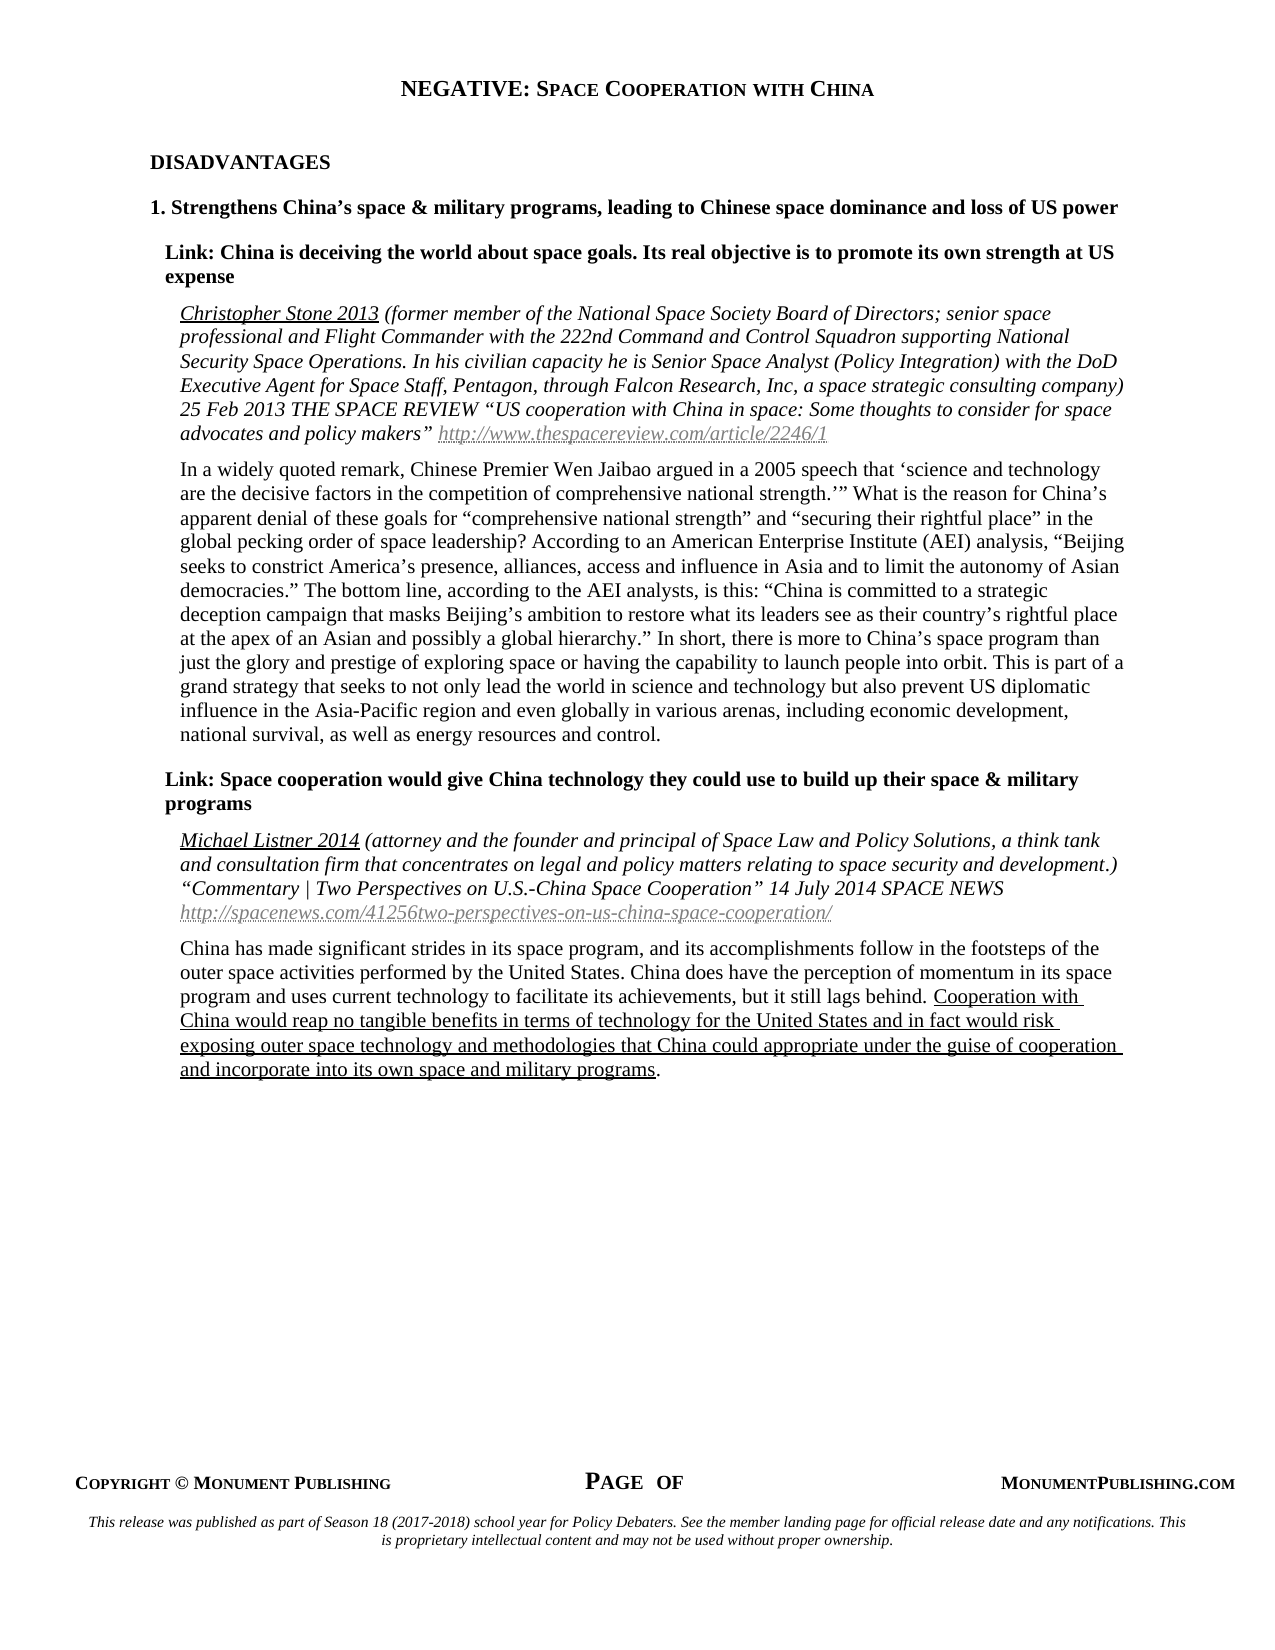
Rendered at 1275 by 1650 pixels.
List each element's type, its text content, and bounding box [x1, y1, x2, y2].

text In a widely quoted remark, Chinese Premier Wen Jaibao argued in a 2005 speech that ‘science and technology are the decisive factors in the competition of comprehensive national strength.’” What is the reason for China’s apparent denial of these goals for “comprehensive national strength” and “securing their rightful place” in the global pecking order of space leadership? According to an American Enterprise Institute (AEI) analysis, “Beijing seeks to constrict America’s presence, alliances, access and influence in Asia and to limit the autonomy of Asian democracies.” The bottom line, according to the AEI analysts, is this: “China is committed to a strategic deception campaign that masks Beijing’s ambition to restore what its leaders see as their country’s rightful place at the apex of an Asian and possibly a global hierarchy.” In short, there is more to China’s space program than just the glory and prestige of exploring space or having the capability to launch people into orbit. This is part of a grand strategy that seeks to not only lead the world in science and technology but also prevent US diplomatic influence in the Asia-Pacific region and even globally in various arenas, including economic development, national survival, as well as energy resources and control. [180, 457, 1125, 746]
text DISADVANTAGES [150, 150, 1125, 174]
text Christopher Stone 2013 (former member of the National Space Society Board of Directors; senior space professional and Flight Commander with the 222nd Command and Control Squadron supporting National Security Space Operations. In his civilian capacity he is Senior Space Analyst (Policy Integration) with the DoD Executive Agent for Space Staff, Pentagon, through Falcon Research, Inc, a space strategic consulting company) 25 Feb 2013 THE SPACE REVIEW “US cooperation with China in space: Some thoughts to consider for space advocates and policy makers” http://www.thespacereview.com/article/2246/1 [180, 300, 1125, 445]
text Michael Listner 2014 (attorney and the founder and principal of Space Law and Policy Solutions, a think tank and consultation firm that concentrates on legal and policy matters relating to space security and development.) “Commentary | Two Perspectives on U.S.-China Space Cooperation” 14 July 2014 SPACE NEWS http://spacenews.com/41256two-perspectives-on-us-china-space-cooperation/ [180, 827, 1125, 924]
text Link: Space cooperation would give China technology they could use to build up their space & military programs [165, 767, 1125, 815]
text Link: China is deceiving the world about space goals. Its real objective is to promote its own strength at US expense [165, 240, 1125, 288]
text 1. Strengthens China’s space & military programs, leading to Chinese space dominance and loss of US power [150, 195, 1125, 219]
text China has made significant strides in its space program, and its accomplishments follow in the footsteps of the outer space activities performed by the United States. China does have the perception of momentum in its space program and uses current technology to facilitate its achievements, but it still lags behind. Cooperation with China would reap no tangible benefits in terms of technology for the United States and in fact would risk exposing outer space technology and methodologies that China could appropriate under the guise of cooperation and incorporate into its own space and military programs. [180, 936, 1125, 1081]
